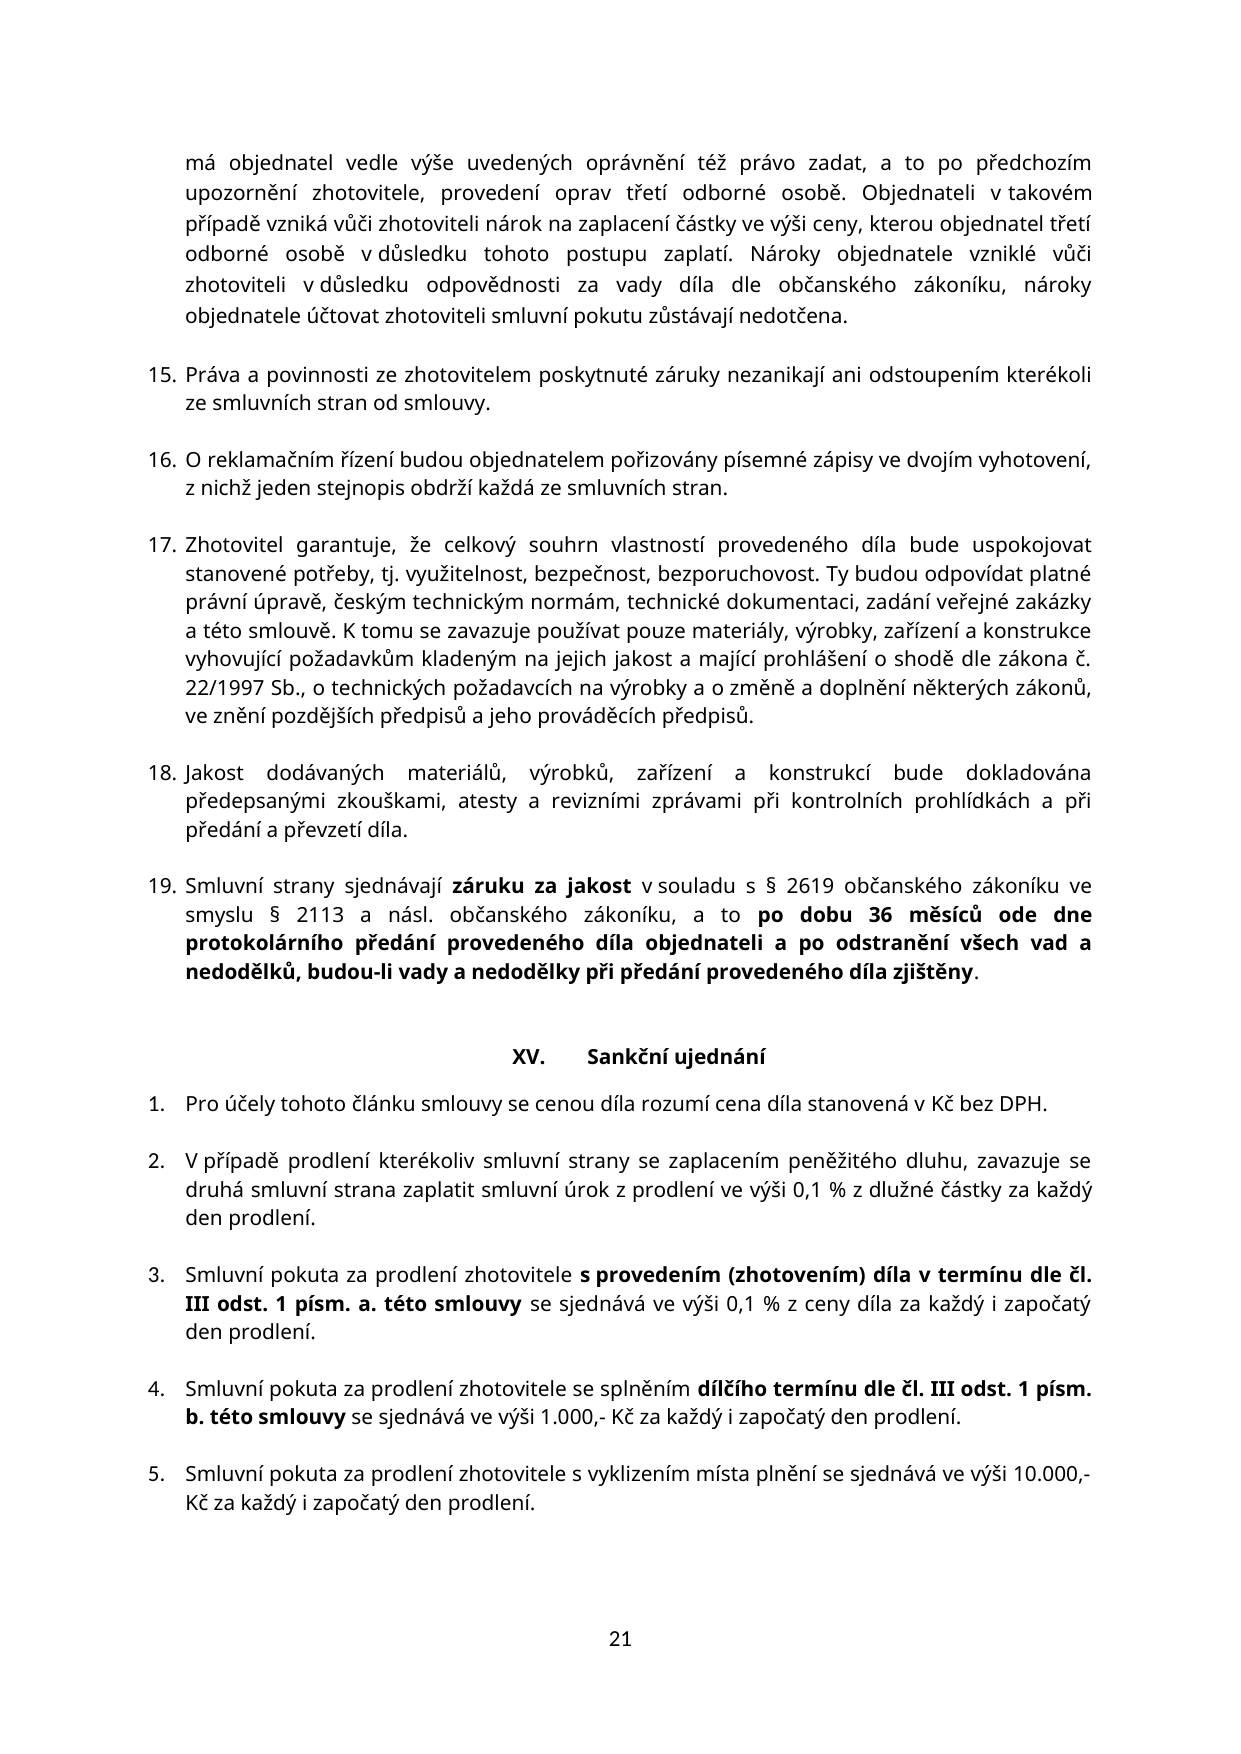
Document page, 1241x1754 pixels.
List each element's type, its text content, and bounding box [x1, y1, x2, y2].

list Zhotovitel garantuje, že celkový souhrn vlastností provedeného díla bude uspokojovat stanovené potřeby, tj. využitelnost, bezpečnost, bezporuchovost. Ty budou odpovídat platné právní úpravě, českým technickým normám, technické dokumentaci, zadání veřejné zakázky a této smlouvě. K tomu se zavazuje používat pouze materiály, výrobky, zařízení a konstrukce vyhovující požadavkům kladeným na jejich jakost a mající prohlášení o shodě dle zákona č. 22/1997 Sb., o technických požadavcích na výrobky a o změně a doplnění některých zákonů, ve znění pozdějších předpisů a jeho prováděcích předpisů. [148, 530, 1093, 729]
list Práva a povinnosti ze zhotovitelem poskytnuté záruky nezanikají ani odstoupením kterékoli ze smluvních stran od smlouvy. [148, 360, 1093, 417]
list Smluvní strany sjednávají záruku za jakost v souladu s § 2619 občanského zákoníku ve smyslu § 2113 a násl. občanského zákoníku, a to po dobu 36 měsíců ode dne protokolárního předání provedeného díla objednateli a po odstranění všech vad a nedodělků, budou-li vady a nedodělky při předání provedeného díla zjištěny. [148, 872, 1093, 985]
list Sankční ujednání [185, 1042, 1093, 1071]
list Smluvní pokuta za prodlení zhotovitele s vyklizením místa plnění se sjednává ve výši 10.000,- Kč za každý i započatý den prodlení. [148, 1459, 1093, 1516]
list O reklamačním řízení budou objednatelem pořizovány písemné zápisy ve dvojím vyhotovení, z nichž jeden stejnopis obdrží každá ze smluvních stran. [148, 445, 1093, 502]
list Smluvní pokuta za prodlení zhotovitele s provedením (zhotovením) díla v termínu dle čl. III odst. 1 písm. a. této smlouvy se sjednává ve výši 0,1 % z ceny díla za každý i započatý den prodlení. [148, 1260, 1093, 1346]
list V případě prodlení kterékoliv smluvní strany se zaplacením peněžitého dluhu, zavazuje se druhá smluvní strana zaplatit smluvní úrok z prodlení ve výši 0,1 % z dlužné částky za každý den prodlení. [148, 1146, 1093, 1232]
list Jakost dodávaných materiálů, výrobků, zařízení a konstrukcí bude dokladována předepsanými zkouškami, atesty a revizními zprávami při kontrolních prohlídkách a při předání a převzetí díla. [148, 758, 1093, 843]
text má objednatel vedle výše uvedených oprávnění též právo zadat, a to po předchozím upozornění zhotovitele, provedení oprav třetí odborné osobě. Objednateli v takovém případě vzniká vůči zhotoviteli nárok na zaplacení částky ve výši ceny, kterou objednatel třetí odborné osobě v důsledku tohoto postupu zaplatí. Nároky objednatele vzniklé vůči zhotoviteli v důsledku odpovědnosti za vady díla dle občanského zákoníku, nároky objednatele účtovat zhotoviteli smluvní pokutu zůstávají nedotčena. [185, 148, 1093, 329]
list Pro účely tohoto článku smlouvy se cenou díla rozumí cena díla stanovená v Kč bez DPH. [148, 1089, 1093, 1118]
list Smluvní pokuta za prodlení zhotovitele se splněním dílčího termínu dle čl. III odst. 1 písm. b. této smlouvy se sjednává ve výši 1.000,- Kč za každý i započatý den prodlení. [148, 1374, 1093, 1431]
